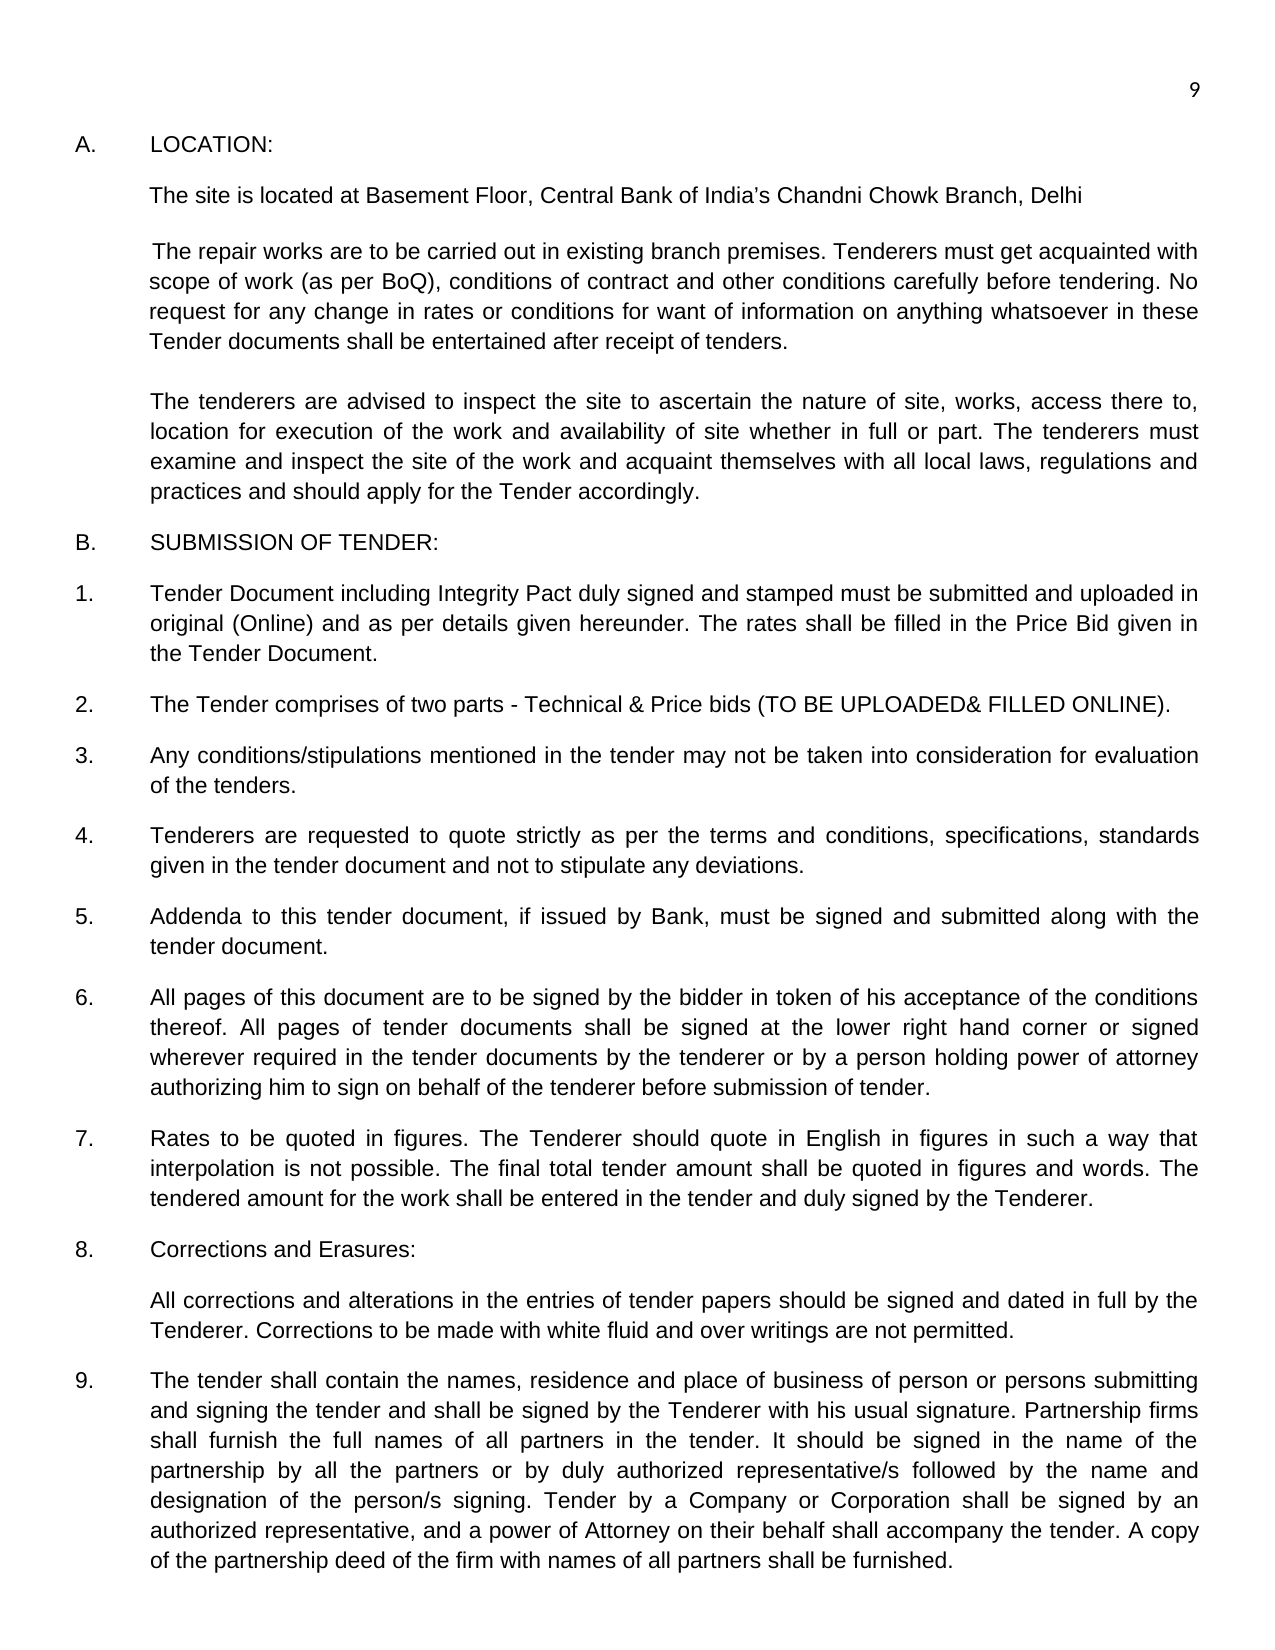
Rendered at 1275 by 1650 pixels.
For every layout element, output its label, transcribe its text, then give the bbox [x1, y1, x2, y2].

text The site is located at Basement Floor, Central Bank of India’s Chandni Chowk Branch, Delhi [149, 182, 1200, 208]
text 9. The tender shall contain the names, residence and place of business of person or persons submitting and signing the tender and shall be signed by the Tenderer with his usual signature. Partnership firms shall furnish the full names of all partners in the tender. It should be signed in the name of the partnership by all the partners or by duly authorized representative/s followed by the name and designation of the person/s signing. Tender by a Company or Corporation shall be signed by an authorized representative, and a power of Attorney on their behalf shall accompany the tender. A copy of the partnership deed of the firm with names of all partners shall be furnished. [75, 1367, 1200, 1574]
text The repair works are to be carried out in existing branch premises. Tenderers must get acquainted with scope of work (as per BoQ), conditions of contract and other conditions carefully before tendering. No request for any change in rates or conditions for want of information on anything whatsoever in these Tender documents shall be entertained after receipt of tenders. [60, 238, 1200, 354]
text 1. Tender Document including Integrity Pact duly signed and stamped must be submitted and uploaded in original (Online) and as per details given hereunder. The rates shall be filled in the Price Bid given in the Tender Document. [75, 580, 1200, 666]
text 4. Tenderers are requested to quote strictly as per the terms and conditions, specifications, standards given in the tender document and not to stipulate any deviations. [75, 822, 1200, 879]
text B. SUBMISSION OF TENDER: [75, 529, 1200, 555]
text 6. All pages of this document are to be signed by the bidder in token of his acceptance of the conditions thereof. All pages of tender documents shall be signed at the lower right hand corner or signed wherever required in the tender documents by the tenderer or by a person holding power of attorney authorizing him to sign on behalf of the tenderer before submission of tender. [75, 984, 1200, 1100]
text 3. Any conditions/stipulations mentioned in the tender may not be taken into consideration for evaluation of the tenders. [75, 742, 1200, 798]
text A. LOCATION: [75, 131, 1200, 157]
text 2. The Tender comprises of two parts - Technical & Price bids (TO BE UPLOADED& FILLED ONLINE). [75, 691, 1200, 717]
text The tenderers are advised to inspect the site to ascertain the nature of site, works, access there to, location for execution of the work and availability of site whether in full or part. The tenderers must examine and inspect the site of the work and acquaint themselves with all local laws, regulations and practices and should apply for the Tender accordingly. [150, 388, 1200, 504]
text 8. Corrections and Erasures: [75, 1236, 1200, 1262]
text 5. Addenda to this tender document, if issued by Bank, must be signed and submitted along with the tender document. [75, 903, 1200, 959]
text 7. Rates to be quoted in figures. The Tenderer should quote in English in figures in such a way that interpolation is not possible. The final total tender amount shall be quoted in figures and words. The tendered amount for the work shall be entered in the tender and duly signed by the Tenderer. [75, 1125, 1200, 1211]
text All corrections and alterations in the entries of tender papers should be signed and dated in full by the Tenderer. Corrections to be made with white fluid and over writings are not permitted. [150, 1287, 1200, 1343]
